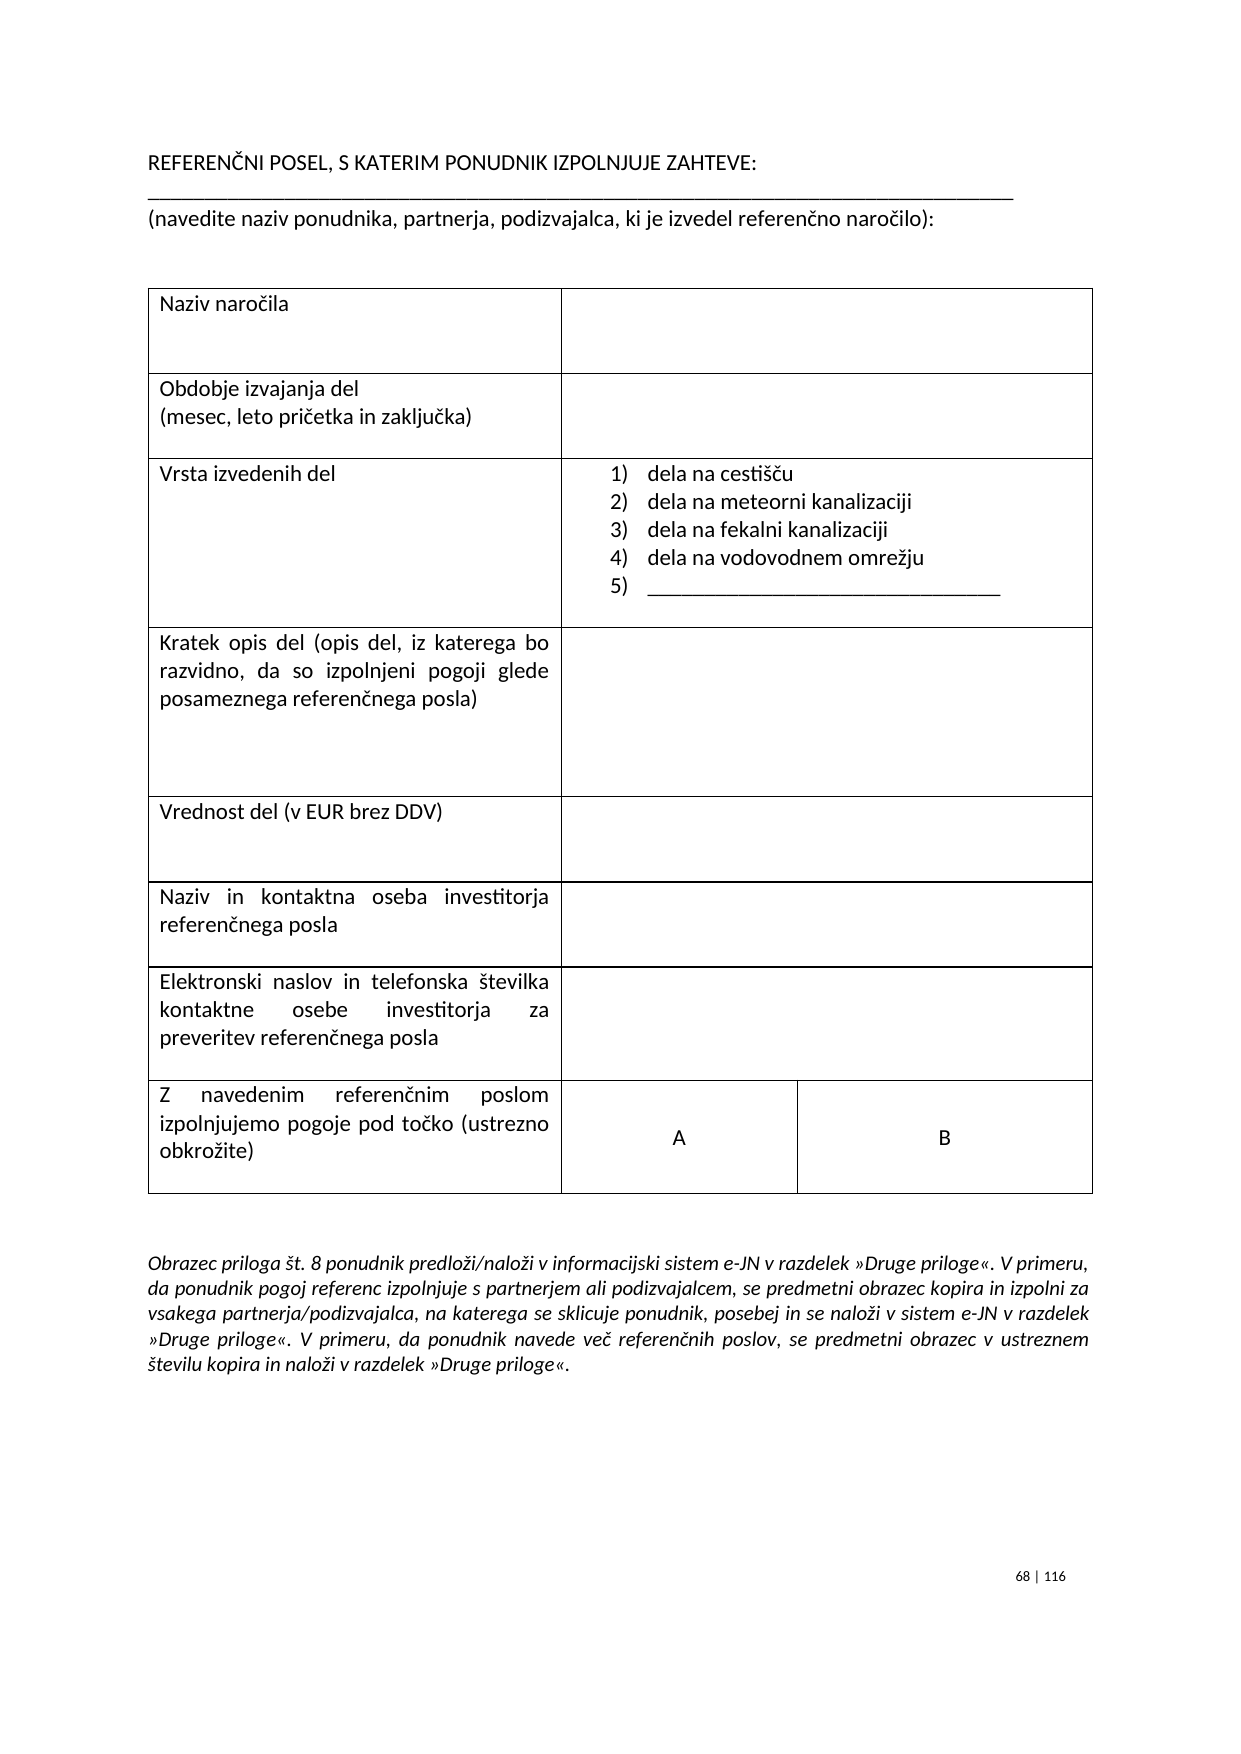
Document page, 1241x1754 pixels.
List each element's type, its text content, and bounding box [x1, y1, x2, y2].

table_cell [562, 374, 1092, 458]
table_cell Obdobje izvajanja del (mesec, leto pričetka in zaključka) [149, 374, 561, 458]
table_cell [562, 628, 1092, 796]
table_cell Vrednost del (v EUR brez DDV) [149, 797, 561, 881]
table_cell Naziv in kontaktna oseba investitorja referenčnega posla [149, 883, 561, 966]
table_cell [562, 797, 1092, 881]
table_cell Vrsta izvedenih del [149, 459, 561, 627]
table_cell B [798, 1081, 1092, 1193]
table_cell Z navedenim referenčnim poslom izpolnjujemo pogoje pod točko (ustrezno obkrožite) [149, 1081, 561, 1193]
text REFERENČNI POSEL, S KATERIM PONUDNIK IZPOLNJUJE ZAHTEVE: [148, 148, 1093, 176]
table_header [562, 289, 1092, 373]
table_cell dela na cestišču dela na meteorni kanalizaciji dela na fekalni kanalizaciji dela na vodovodnem omrežju _______________________________ [562, 459, 1092, 627]
table_cell Kratek opis del (opis del, iz katerega bo razvidno, da so izpolnjeni pogoji glede posameznega referenčnega posla) [149, 628, 561, 796]
table_cell [562, 968, 1092, 1079]
table_cell Elektronski naslov in telefonska številka kontaktne osebe investitorja za preveritev referenčnega posla [149, 968, 561, 1079]
text (navedite naziv ponudnika, partnerja, podizvajalca, ki je izvedel referenčno naročilo): [148, 204, 1093, 232]
table_cell [562, 883, 1092, 966]
table_header Naziv naročila [149, 289, 561, 373]
text ____________________________________________________________________________ [148, 176, 1093, 204]
text Obrazec priloga št. 8 ponudnik predloži/naloži v informacijski sistem e-JN v razdelek »Druge priloge«. V primeru, da ponudnik pogoj referenc izpolnjuje s partnerjem ali podizvajalcem, se predmetni obrazec kopira in izpolni za vsakega partnerja/podizvajalca, na katerega se sklicuje ponudnik, posebej in se naloži v sistem e-JN v razdelek »Druge priloge«. V primeru, da ponudnik navede več referenčnih poslov, se predmetni obrazec v ustreznem številu kopira in naloži v razdelek »Druge priloge«. [148, 1250, 1093, 1377]
table_cell A [562, 1081, 797, 1193]
